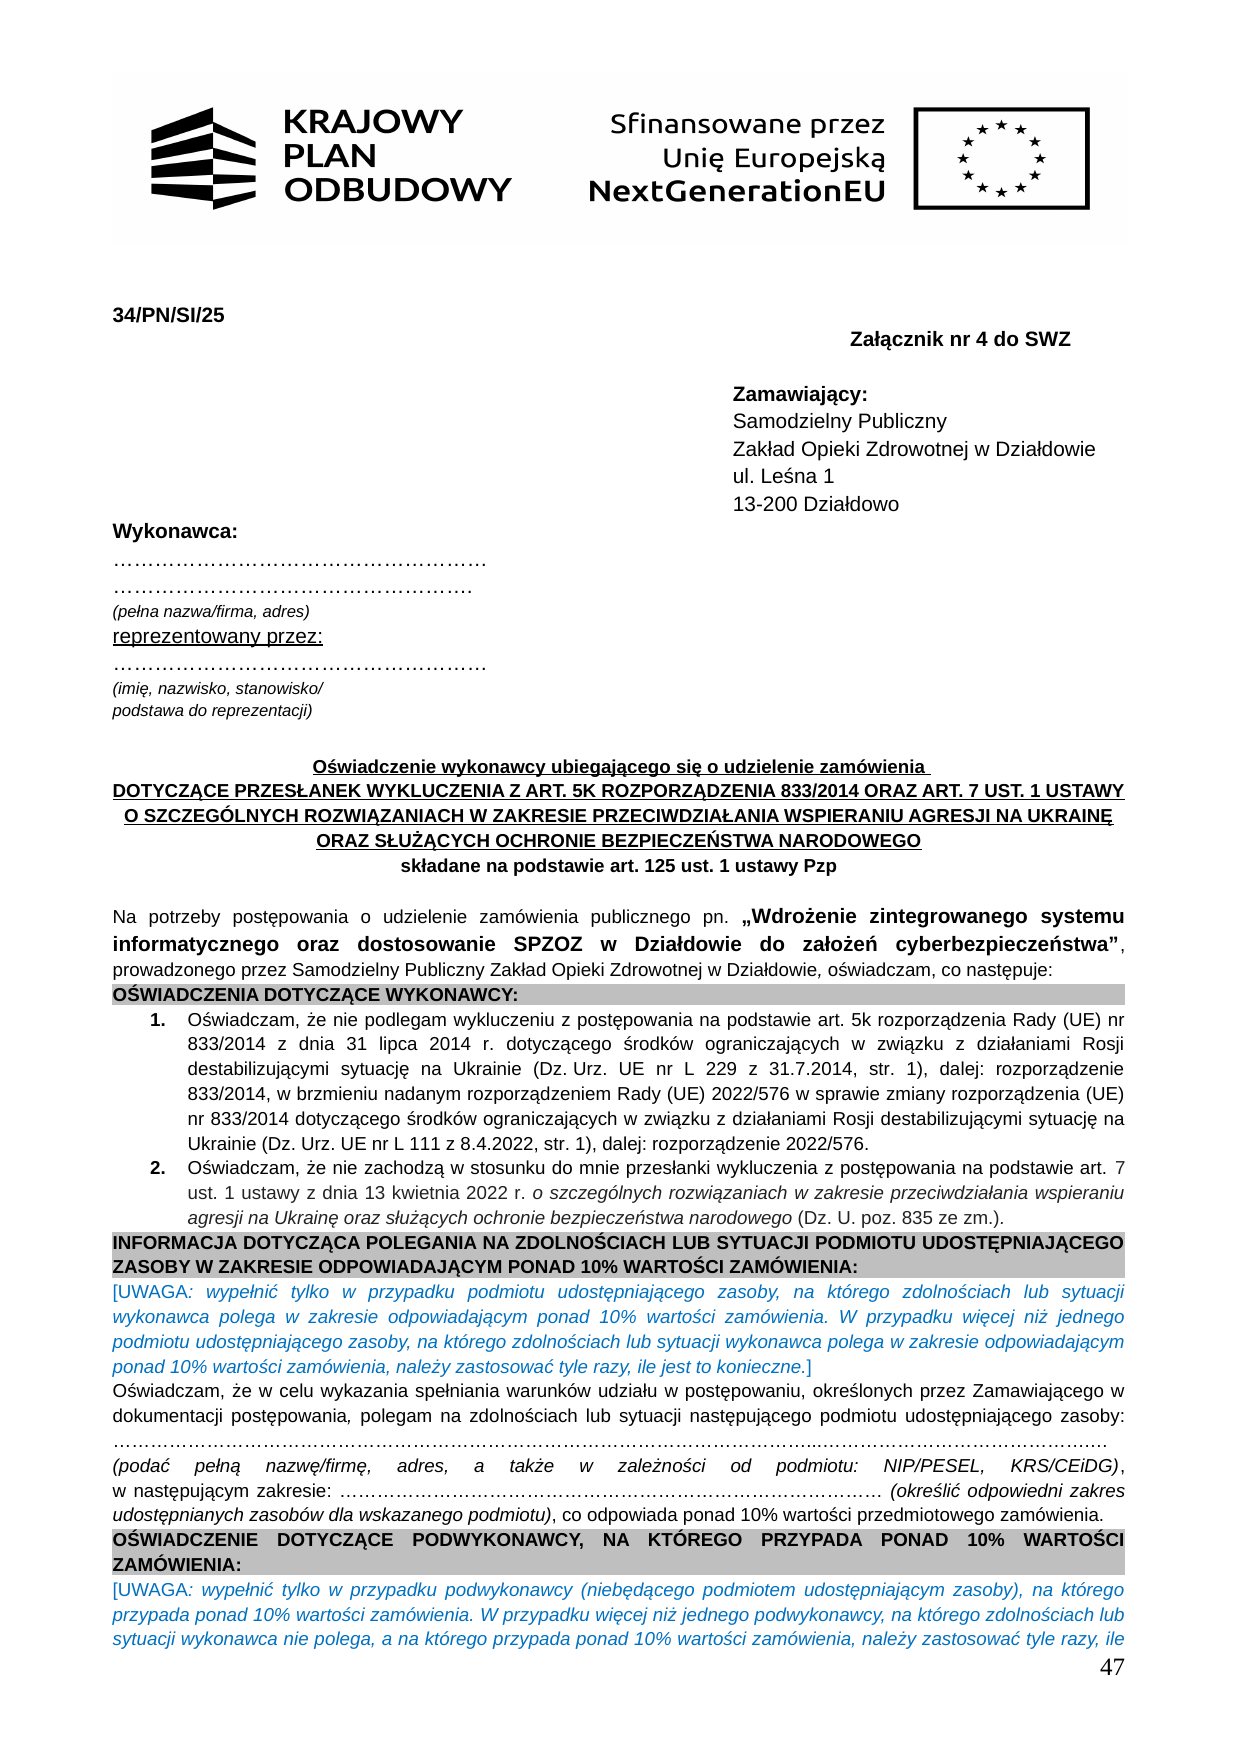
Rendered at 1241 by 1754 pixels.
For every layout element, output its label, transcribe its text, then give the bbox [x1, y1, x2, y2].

text ……………………………………………. [112, 574, 505, 598]
text Załącznik nr 4 do SWZ [850, 326, 1125, 350]
list Oświadczam, że nie podlegam wykluczeniu z postępowania na podstawie art. 5k rozporządzenia Rady (UE) nr 833/2014 z dnia 31 lipca 2014 r. dotyczącego środków ograniczających w związku z działaniami Rosji destabilizującymi sytuację na Ukrainie (Dz. Urz. UE nr L 229 z 31.7.2014, str. 1), dalej: rozporządzenie 833/2014, w brzmieniu nadanym rozporządzeniem Rady (UE) 2022/576 w sprawie zmiany rozporządzenia (UE) nr 833/2014 dotyczącego środków ograniczających w związku z działaniami Rosji destabilizującymi sytuację na Ukrainie (Dz. Urz. UE nr L 111 z 8.4.2022, str. 1), dalej: rozporządzenie 2022/576. [150, 1008, 1125, 1154]
text ……………………………………………… [112, 546, 505, 570]
list Oświadczam, że nie zachodzą w stosunku do mnie przesłanki wykluczenia z postępowania na podstawie art. 7 ust. 1 ustawy z dnia 13 kwietnia 2022 r. o szczególnych rozwiązaniach w zakresie przeciwdziałania wspieraniu agresji na Ukrainę oraz służących ochronie bezpieczeństwa narodowego (Dz. U. poz. 835 ze zm.). [150, 1157, 1125, 1228]
text Na potrzeby postępowania o udzielenie zamówienia publicznego pn. „Wdrożenie zintegrowanego systemu informatycznego oraz dostosowanie SPZOZ w Działdowie do założeń cyberbezpieczeństwa”, prowadzonego przez Samodzielny Publiczny Zakład Opieki Zdrowotnej w Działdowie, oświadczam, co następuje: [112, 904, 1125, 980]
text OŚWIADCZENIA DOTYCZĄCE WYKONAWCY: [112, 984, 1125, 1005]
text (imię, nazwisko, stanowisko/ [112, 678, 505, 698]
text podstawa do reprezentacji) [112, 700, 505, 719]
picture [112, 73, 1129, 244]
text Oświadczenie wykonawcy ubiegającego się o udzielenie zamówienia [112, 755, 1125, 777]
text Oświadczam, że w celu wykazania spełniania warunków udziału w postępowaniu, określonych przez Zamawiającego w dokumentacji postępowania, polegam na zdolnościach lub sytuacji następującego podmiotu udostępniającego zasoby: …………………………………………………………………………………………………...…………………………………….… [112, 1380, 1125, 1451]
text [UWAGA: wypełnić tylko w przypadku podmiotu udostępniającego zasoby, na którego zdolnościach lub sytuacji wykonawca polega w zakresie odpowiadającym ponad 10% wartości zamówienia. W przypadku więcej niż jednego podmiotu udostępniającego zasoby, na którego zdolnościach lub sytuacji wykonawca polega w zakresie odpowiadającym ponad 10% wartości zamówienia, należy zastosować tyle razy, ile jest to konieczne.] [112, 1281, 1125, 1377]
text 13-200 Działdowo [733, 491, 1125, 515]
text składane na podstawie art. 125 ust. 1 ustawy Pzp [112, 854, 1125, 876]
text reprezentowany przez: [112, 623, 1125, 647]
text OŚWIADCZENIE DOTYCZĄCE PODWYKONAWCY, NA KTÓREGO PRZYPADA PONAD 10% WARTOŚCI ZAMÓWIENIA: [112, 1529, 1125, 1575]
text (podać pełną nazwę/firmę, adres, a także w zależności od podmiotu: NIP/PESEL, KRS/CEiDG), w następującym zakresie: …………………………………………………………………………… (określić odpowiedni zakres udostępnianych zasobów dla wskazanego podmiotu), co odpowiada ponad 10% wartości przedmiotowego zamówienia. [112, 1455, 1125, 1526]
text Wykonawca: [112, 519, 1125, 543]
text Zamawiający: [659, 381, 1125, 405]
text DOTYCZĄCE PRZESŁANEK WYKLUCZENIA Z ART. 5K ROZPORZĄDZENIA 833/2014 ORAZ ART. 7 UST. 1 USTAWY o szczególnych rozwiązaniach w zakresie przeciwdziałania wspieraniu agresji na Ukrainę oraz służących ochronie bezpieczeństwa narodowego [112, 780, 1125, 799]
text Zakład Opieki Zdrowotnej w Działdowie [733, 436, 1125, 460]
text 34/PN/SI/25 [112, 302, 1125, 326]
text (pełna nazwa/firma, adres) [112, 601, 505, 621]
text Samodzielny Publiczny [733, 409, 1125, 433]
text DOTYCZĄCE PRZESŁANEK WYKLUCZENIA Z ART. 5K ROZPORZĄDZENIA 833/2014 ORAZ ART. 7 UST. 1 USTAWY o szczególnych rozwiązaniach w zakresie przeciwdziałania wspieraniu agresji na Ukrainę oraz służących ochronie bezpieczeństwa narodowego [112, 800, 1125, 851]
text ……………………………………………… [112, 651, 505, 675]
text ul. Leśna 1 [733, 464, 1125, 488]
text INFORMACJA DOTYCZĄCA POLEGANIA NA ZDOLNOŚCIACH LUB SYTUACJI PODMIOTU UDOSTĘPNIAJĄCEGO ZASOBY W ZAKRESIE ODPOWIADAJĄCYM PONAD 10% WARTOŚCI ZAMÓWIENIA: [112, 1232, 1125, 1278]
